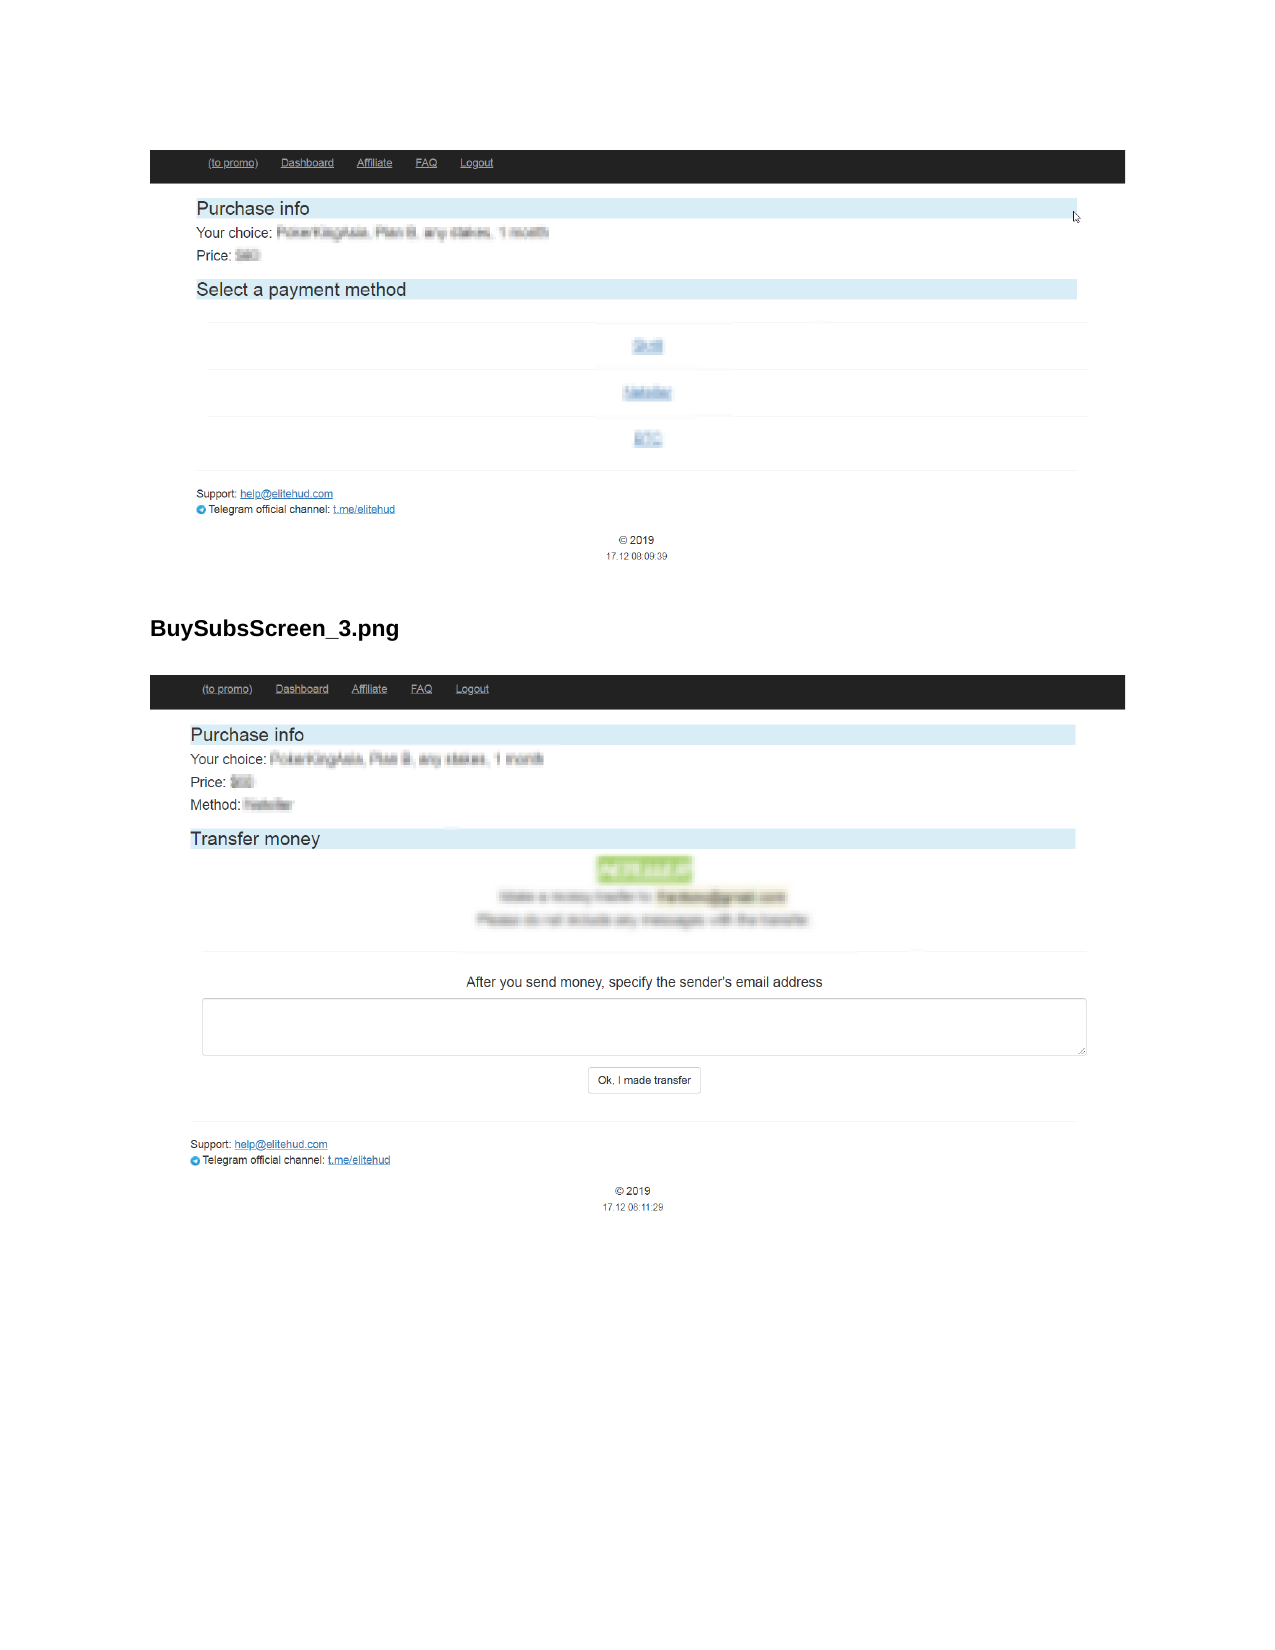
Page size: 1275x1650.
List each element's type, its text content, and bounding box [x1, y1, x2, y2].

picture [150, 675, 1125, 1220]
text BuySubsScreen_3.png [150, 615, 1125, 642]
picture [150, 150, 1125, 582]
